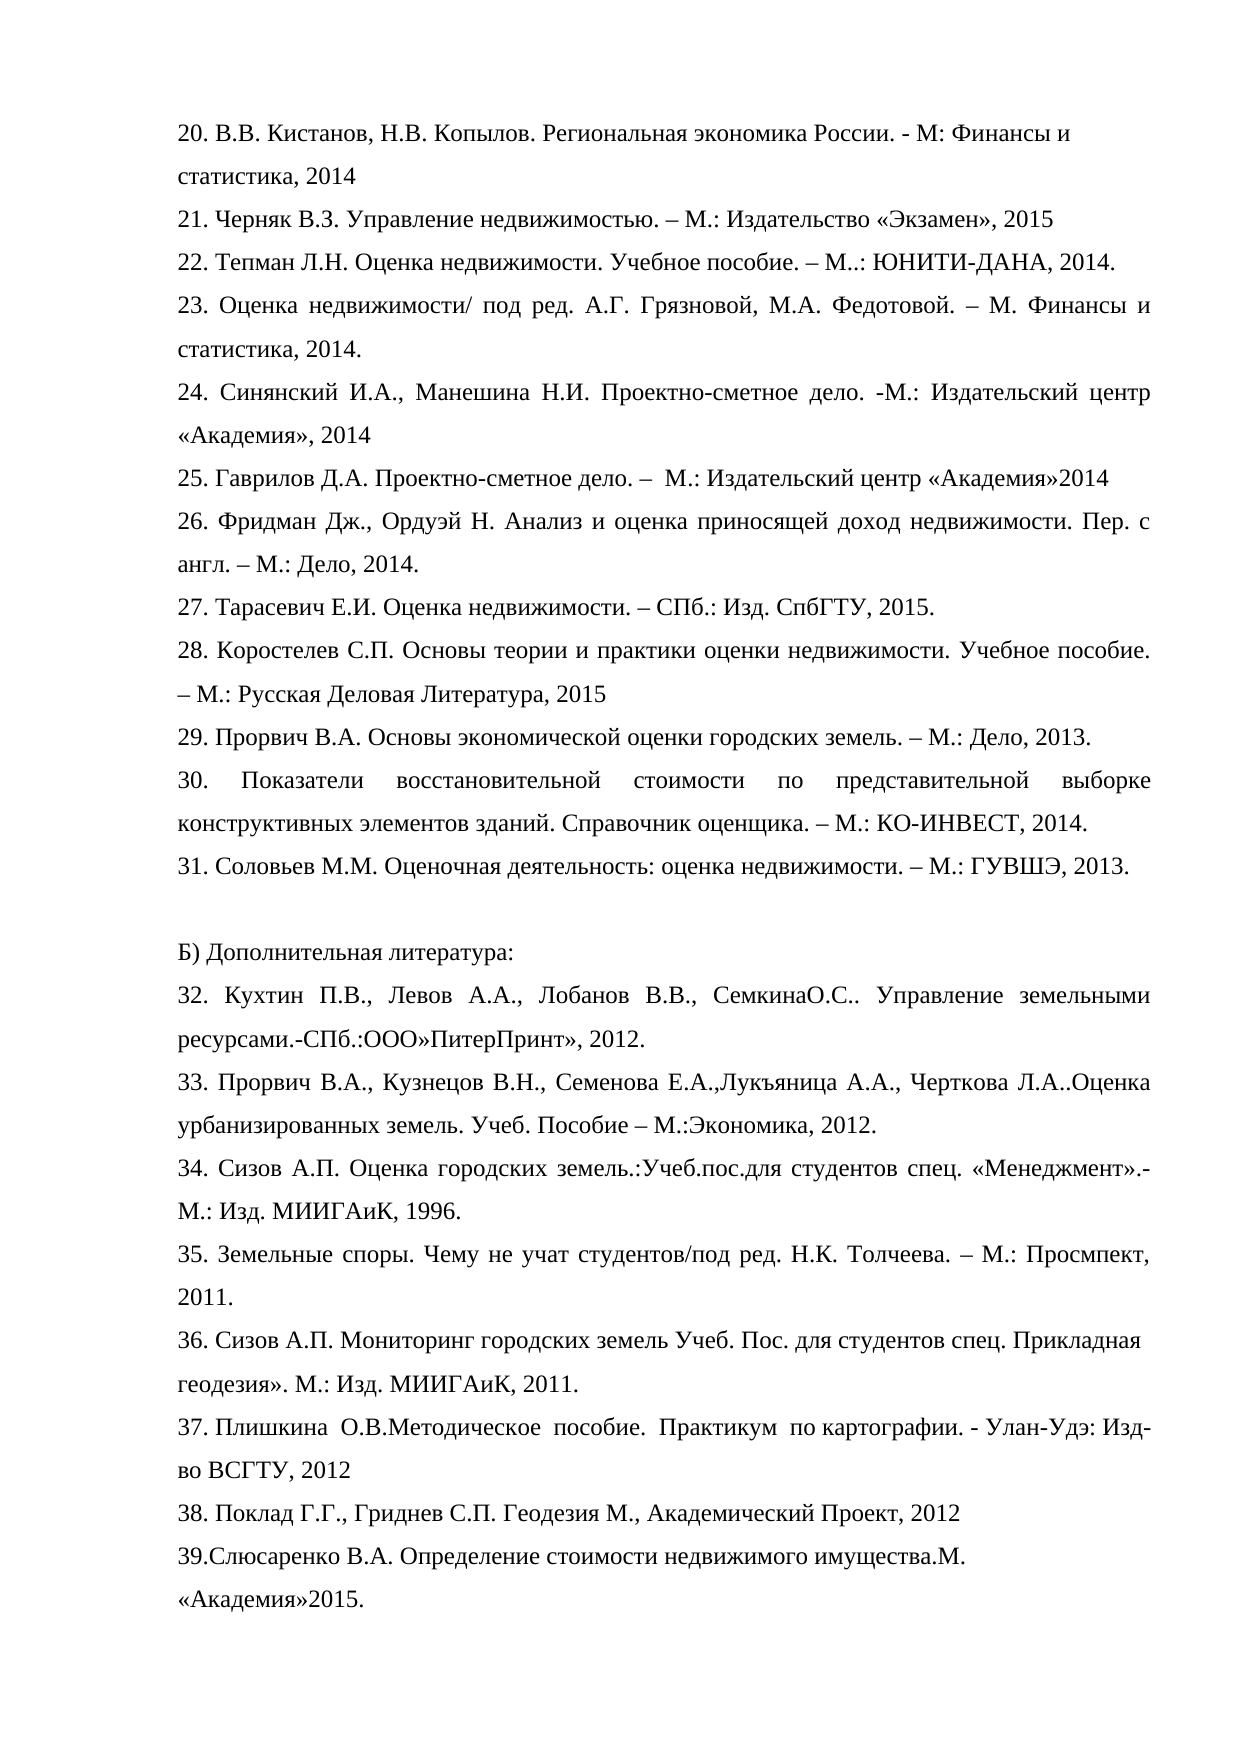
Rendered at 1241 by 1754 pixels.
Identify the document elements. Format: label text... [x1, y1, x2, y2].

text Б) Дополнительная литература: [177, 937, 1152, 966]
text 37. Плишкина О.В.Методическое пособие. Практикум по картографии. - Улан-Удэ: Изд-во ВСГТУ, 2012 [177, 1412, 1152, 1484]
text 35. Земельные споры. Чему не учат студентов/под ред. Н.К. Толчеева. – М.: Просмпект, 2011. [177, 1239, 1152, 1311]
text 27. Тарасевич Е.И. Оценка недвижимости. – СПб.: Изд. СпбГТУ, 2015. [177, 592, 1152, 621]
text 28. Коростелев С.П. Основы теории и практики оценки недвижимости. Учебное пособие. – М.: Русская Деловая Литература, 2015 [177, 636, 1152, 707]
text 20. В.В. Кистанов, Н.В. Копылов. Региональная экономика России. - М: Финансы и статистика, 2014 [177, 118, 1152, 190]
text 30. Показатели восстановительной стоимости по представительной выборке конструктивных элементов зданий. Справочник оценщика. – М.: КО-ИНВЕСТ, 2014. [177, 765, 1152, 837]
text 32. Кухтин П.В., Левов А.А., Лобанов В.В., СемкинаО.С.. Управление земельными ресурсами.-СПб.:ООО»ПитерПринт», 2012. [177, 981, 1152, 1052]
text 39.Слюсаренко В.А. Определение стоимости недвижимого имущества.М. «Академия»2015. [177, 1541, 1152, 1613]
text 34. Сизов А.П. Оценка городских земель.:Учеб.пос.для студентов спец. «Менеджмент».-М.: Изд. МИИГАиК, 1996. [177, 1153, 1152, 1225]
text 33. Прорвич В.А., Кузнецов В.Н., Семенова Е.А.,Лукъяница А.А., Черткова Л.А..Оценка урбанизированных земель. Учеб. Пособие – М.:Экономика, 2012. [177, 1067, 1152, 1139]
text 31. Соловьев М.М. Оценочная деятельность: оценка недвижимости. – М.: ГУВШЭ, 2013. [177, 851, 1152, 880]
text 24. Синянский И.А., Манешина Н.И. Проектно-сметное дело. -М.: Издательский центр «Академия», 2014 [177, 377, 1152, 449]
text 23. Оценка недвижимости/ под ред. А.Г. Грязновой, М.А. Федотовой. – М. Финансы и статистика, 2014. [177, 291, 1152, 362]
text 26. Фридман Дж., Ордуэй Н. Анализ и оценка приносящей доход недвижимости. Пер. с англ. – М.: Дело, 2014. [177, 506, 1152, 578]
text 38. Поклад Г.Г., Гриднев С.П. Геодезия М., Академический Проект, 2012 [177, 1498, 1152, 1527]
text 22. Тепман Л.Н. Оценка недвижимости. Учебное пособие. – М..: ЮНИТИ-ДАНА, 2014. [177, 247, 1152, 276]
text 36. Сизов А.П. Мониторинг городских земель Учеб. Пос. для студентов спец. Прикладная геодезия». М.: Изд. МИИГАиК, 2011. [177, 1326, 1152, 1397]
text 29. Прорвич В.А. Основы экономической оценки городских земель. – М.: Дело, 2013. [177, 722, 1152, 751]
text 25. Гаврилов Д.А. Проектно-сметное дело. – М.: Издательский центр «Академия»2014 [177, 463, 1152, 492]
text 21. Черняк В.З. Управление недвижимостью. – М.: Издательство «Экзамен», 2015 [177, 204, 1152, 233]
